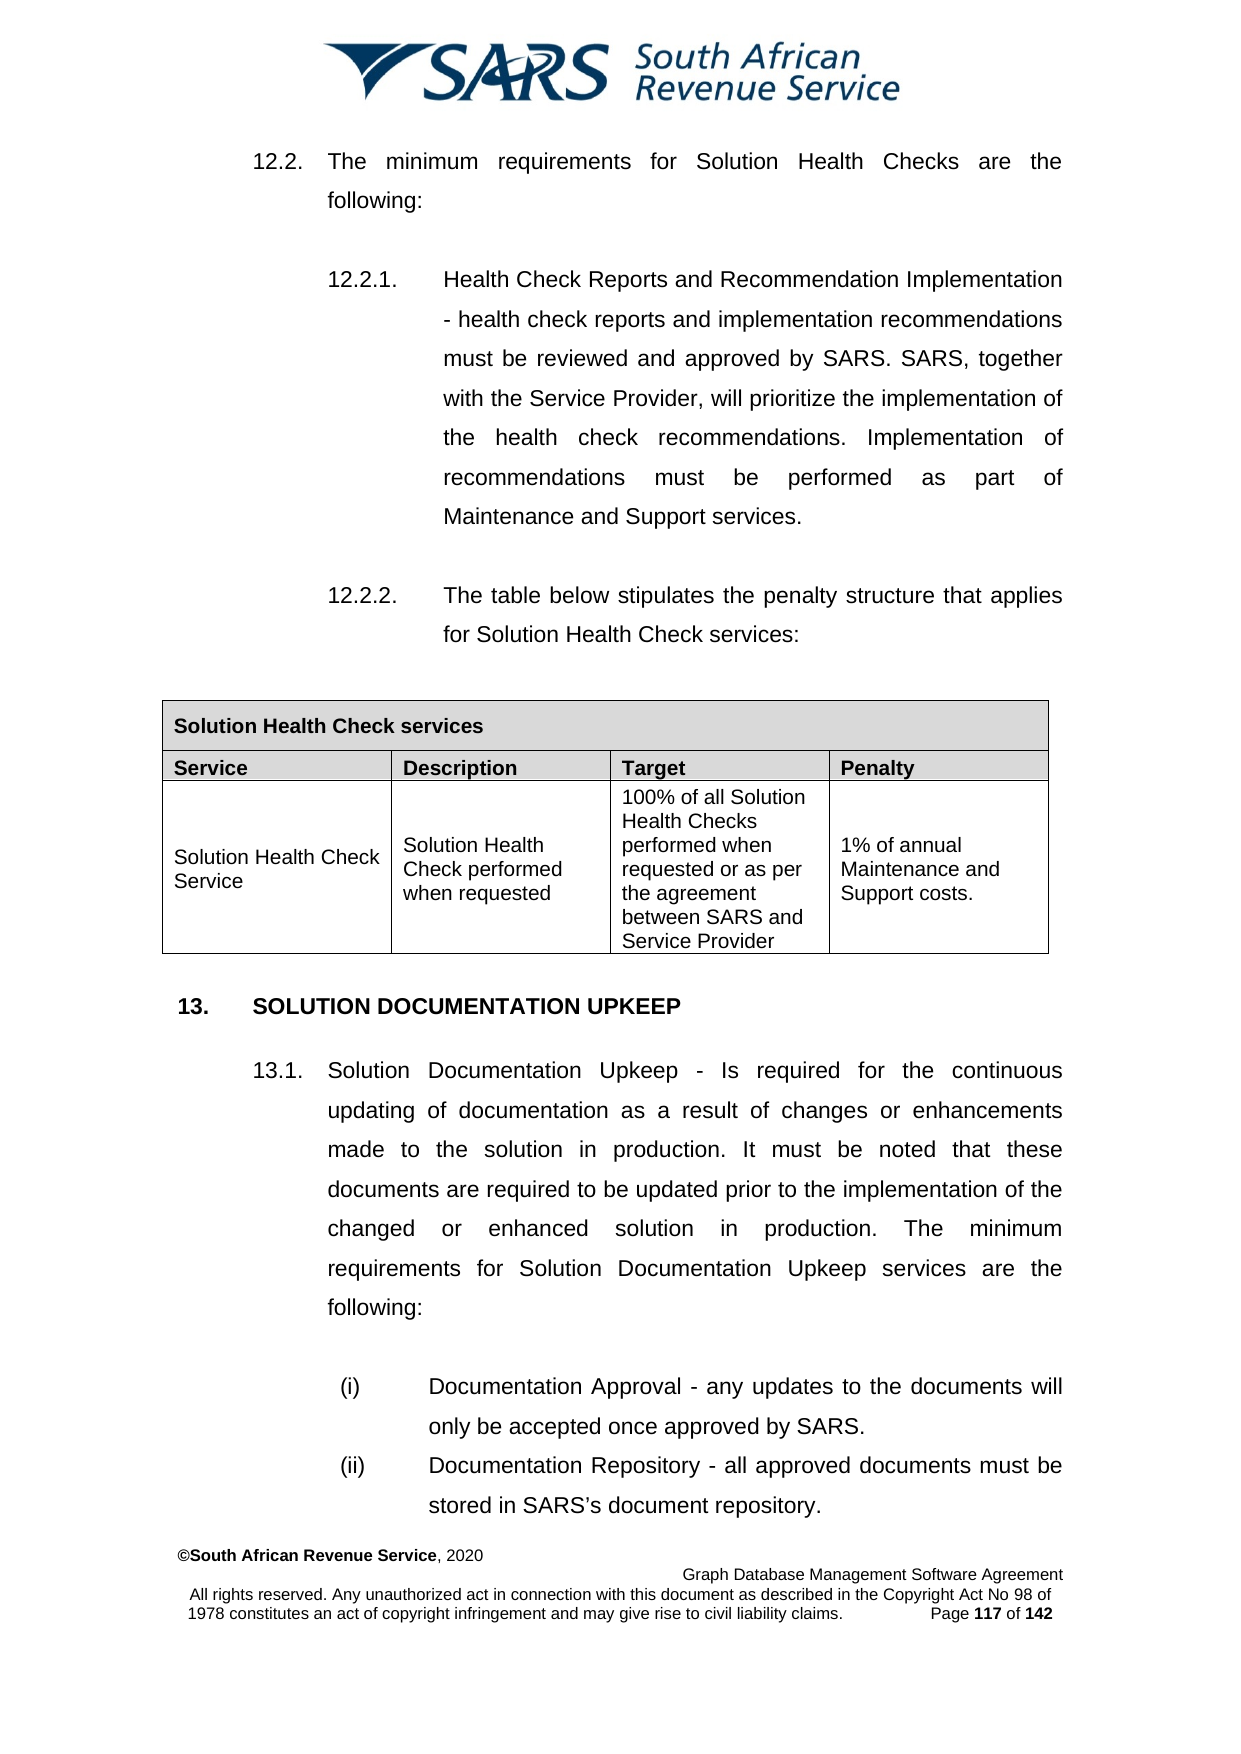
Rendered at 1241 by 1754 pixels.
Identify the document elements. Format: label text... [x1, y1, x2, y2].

list Documentation Approval - any updates to the documents will only be accepted once approved by SARS. [340, 1373, 1063, 1439]
table_cell 100% of all Solution Health Checks performed when requested or as per the agreement between SARS and Service Provider [611, 781, 829, 952]
picture [281, 12, 945, 147]
table_cell Service [163, 751, 391, 779]
table_cell Solution Health Check Service [163, 781, 391, 952]
list The table below stipulates the penalty structure that applies for Solution Health Check services: [327, 582, 1063, 648]
table_cell Penalty [830, 751, 1048, 779]
list Documentation Repository - all approved documents must be stored in SARS’s document repository. [340, 1452, 1063, 1518]
list SOLUTION DOCUMENTATION UPKEEP [177, 993, 1063, 1019]
table_header Solution Health Check services [163, 701, 1048, 750]
table_cell Target [611, 751, 829, 779]
table_cell 1% of annual Maintenance and Support costs. [830, 781, 1048, 952]
list The minimum requirements for Solution Health Checks are the following: [252, 148, 1063, 213]
list Solution Documentation Upkeep - Is required for the continuous updating of documentation as a result of changes or enhancements made to the solution in production. It must be noted that these documents are required to be updated prior to the implementation of the changed or enhanced solution in production. The minimum requirements for Solution Documentation Upkeep services are the following: [252, 1057, 1063, 1321]
list Health Check Reports and Recommendation Implementation - health check reports and implementation recommendations must be reviewed and approved by SARS. SARS, together with the Service Provider, will prioritize the implementation of the health check recommendations. Implementation of recommendations must be performed as part of Maintenance and Support services. [327, 266, 1063, 529]
table_cell Solution Health Check performed when requested [392, 781, 610, 952]
table_cell Description [392, 751, 610, 779]
